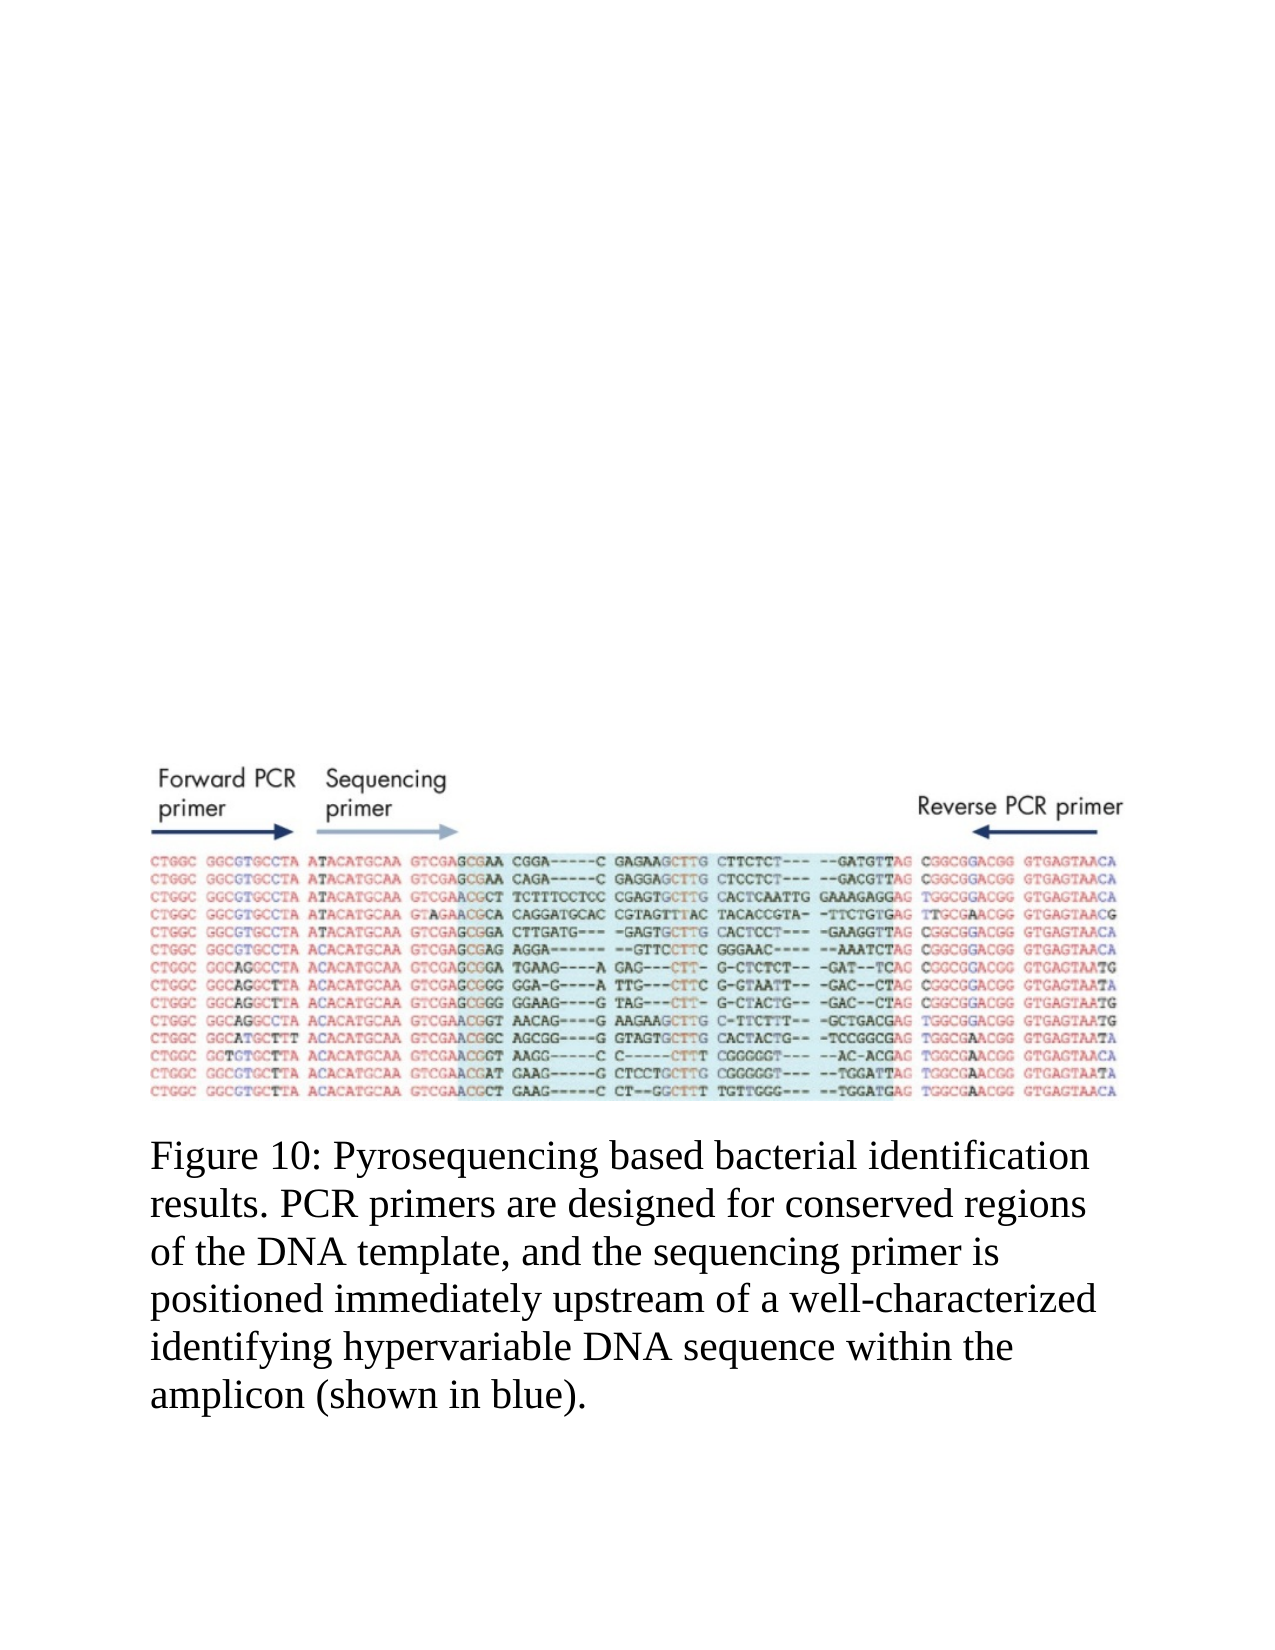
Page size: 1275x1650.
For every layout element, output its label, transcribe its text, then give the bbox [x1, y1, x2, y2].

picture [150, 763, 1125, 1101]
text Figure 10: Pyrosequencing based bacterial identification results. PCR primers are designed for conserved regions of the DNA template, and the sequencing primer is positioned immediately upstream of a well-characterized identifying hypervariable DNA sequence within the amplicon (shown in blue). [150, 1130, 1125, 1418]
